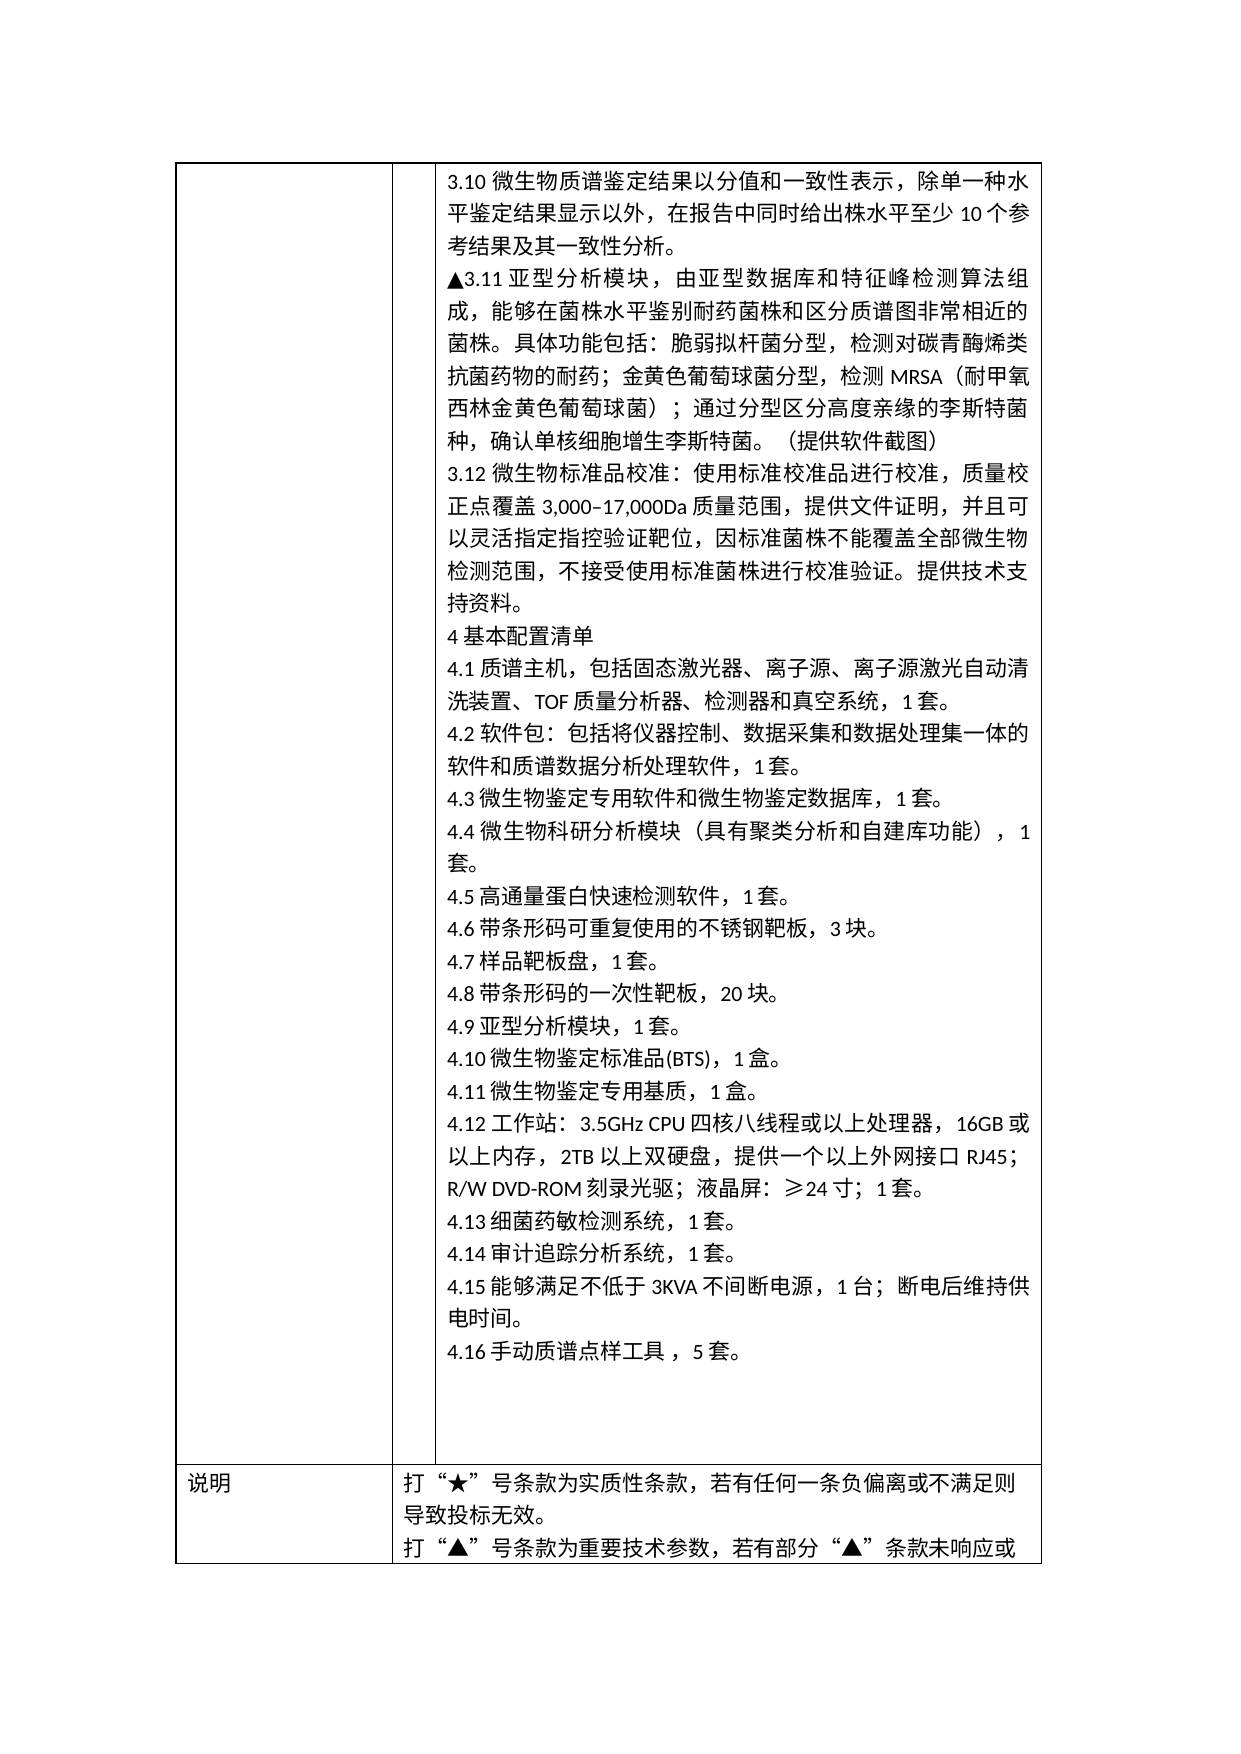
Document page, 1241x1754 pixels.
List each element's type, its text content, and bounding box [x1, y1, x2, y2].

table_cell [177, 164, 392, 1463]
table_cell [436, 164, 1041, 1463]
table_cell 1 [393, 164, 435, 1463]
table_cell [393, 1465, 1041, 1563]
table_cell 说明 [177, 1465, 392, 1563]
